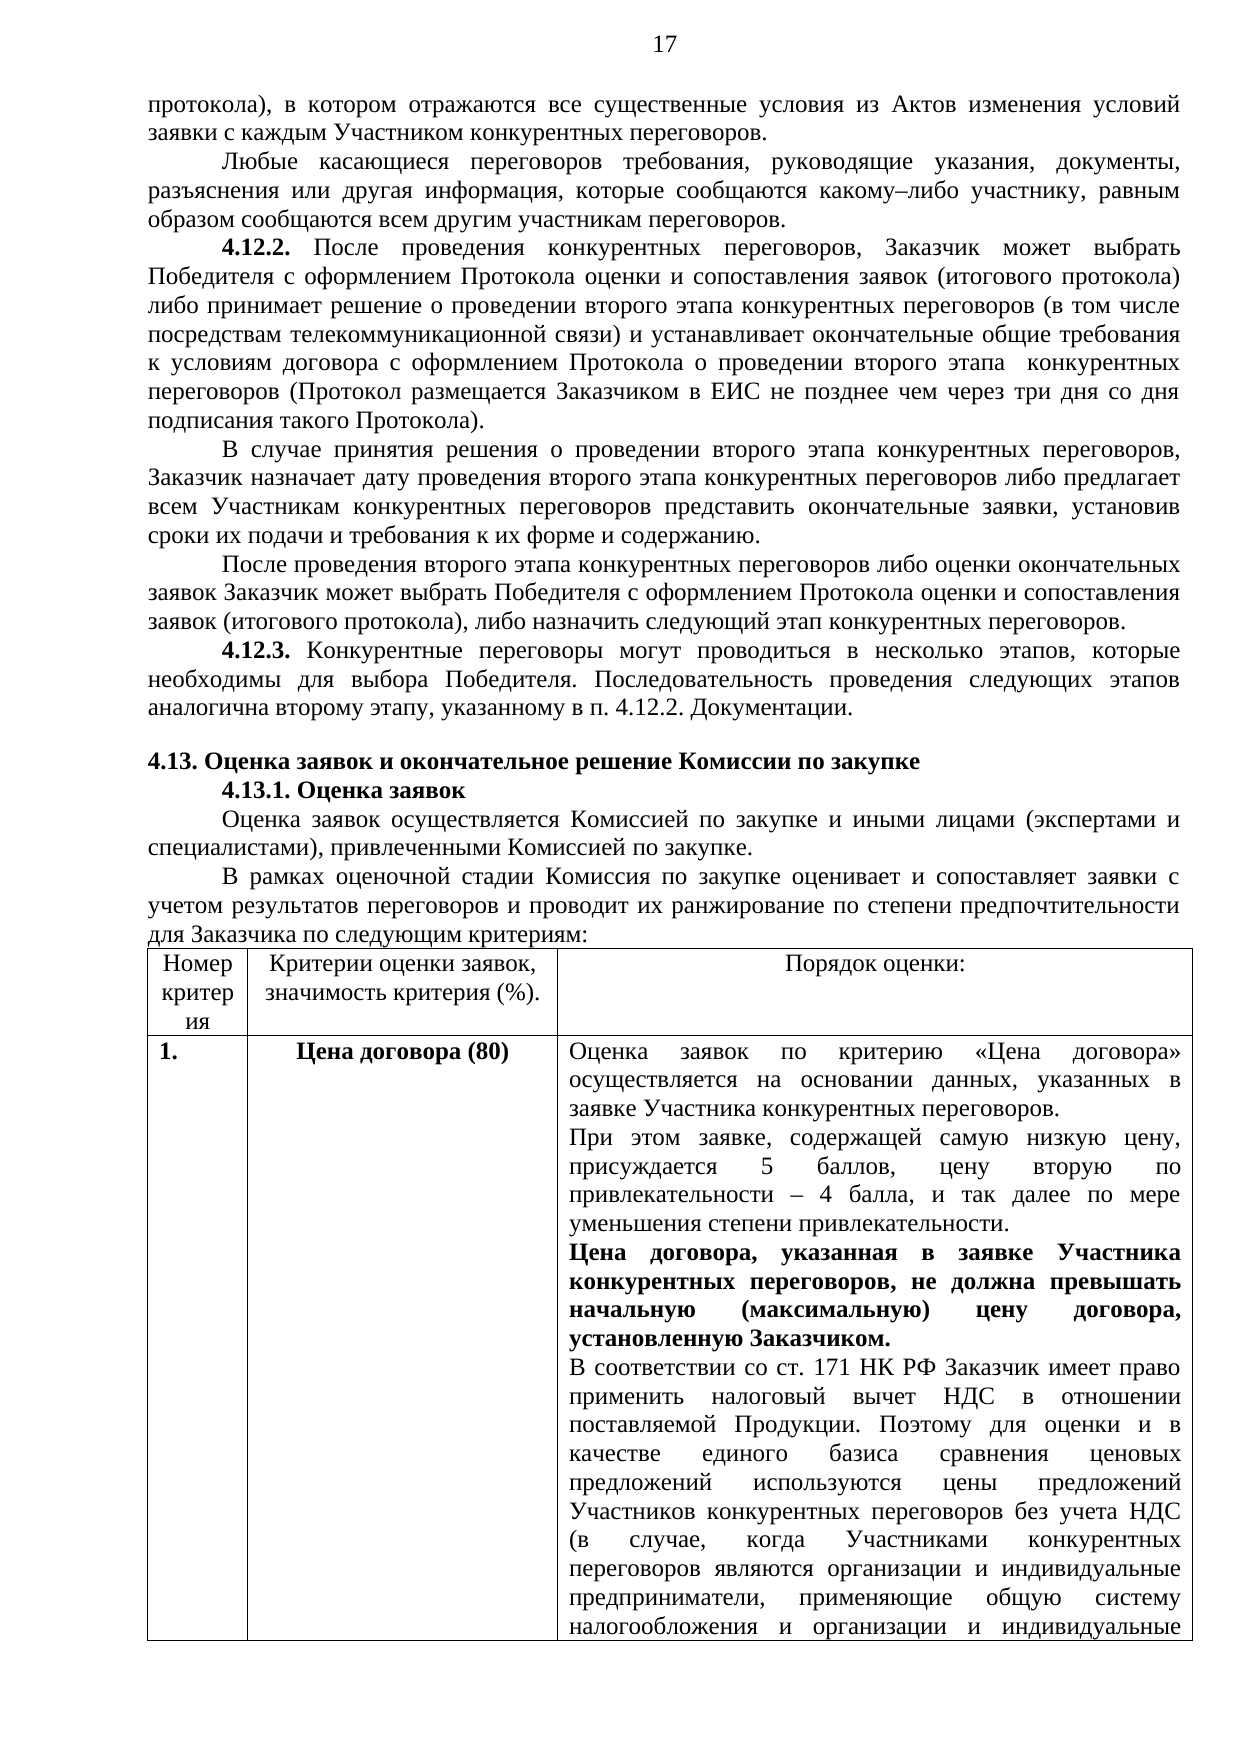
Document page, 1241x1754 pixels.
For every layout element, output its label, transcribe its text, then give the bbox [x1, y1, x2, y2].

table_header Порядок оценки: [558, 949, 1192, 1035]
text 4.13.1. Оценка заявок [148, 775, 1181, 804]
text Оценка заявок осуществляется Комиссией по закупке и иными лицами (экспертами и специалистами), привлеченными Комиссией по закупке. [148, 804, 1181, 861]
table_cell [558, 1036, 1192, 1639]
text Любые касающиеся переговоров требования, руководящие указания, документы, разъяснения или другая информация, которые сообщаются какому–либо участнику, равным образом сообщаются всем другим участникам переговоров. [148, 146, 1181, 232]
table_header Номер критерия [148, 949, 247, 1035]
text 4.13. Оценка заявок и окончательное решение Комиссии по закупке [148, 746, 1181, 775]
text В рамках оценочной стадии Комиссия по закупке оценивает и сопоставляет заявки с учетом результатов переговоров и проводит их ранжирование по степени предпочтительности для Заказчика по следующим критериям: [148, 861, 1181, 947]
table_cell 1. [148, 1036, 247, 1639]
table_header Критерии оценки заявок, значимость критерия (%). [248, 949, 557, 1035]
text 4.12.3. Конкурентные переговоры могут проводиться в несколько этапов, которые необходимы для выбора Победителя. Последовательность проведения следующих этапов аналогична второму этапу, указанному в п. 4.12.2. Документации. [148, 635, 1181, 721]
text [148, 89, 1181, 146]
table_cell Цена договора (80) [248, 1036, 557, 1639]
text 4.12.2. После проведения конкурентных переговоров, Заказчик может выбрать Победителя с оформлением Протокола оценки и сопоставления заявок (итогового протокола) либо принимает решение о проведении второго этапа конкурентных переговоров (в том числе посредствам телекоммуникационной связи) и устанавливает окончательные общие требования к условиям договора с оформлением Протокола о проведении второго этапа конкурентных переговоров (Протокол размещается Заказчиком в ЕИС не позднее чем через три дня со дня подписания такого Протокола). [148, 232, 1181, 434]
text В случае принятия решения о проведении второго этапа конкурентных переговоров, Заказчик назначает дату проведения второго этапа конкурентных переговоров либо предлагает всем Участникам конкурентных переговоров представить окончательные заявки, установив сроки их подачи и требования к их форме и содержанию. [148, 434, 1181, 549]
text После проведения второго этапа конкурентных переговоров либо оценки окончательных заявок Заказчик может выбрать Победителя с оформлением Протокола оценки и сопоставления заявок (итогового протокола), либо назначить следующий этап конкурентных переговоров. [148, 549, 1181, 635]
